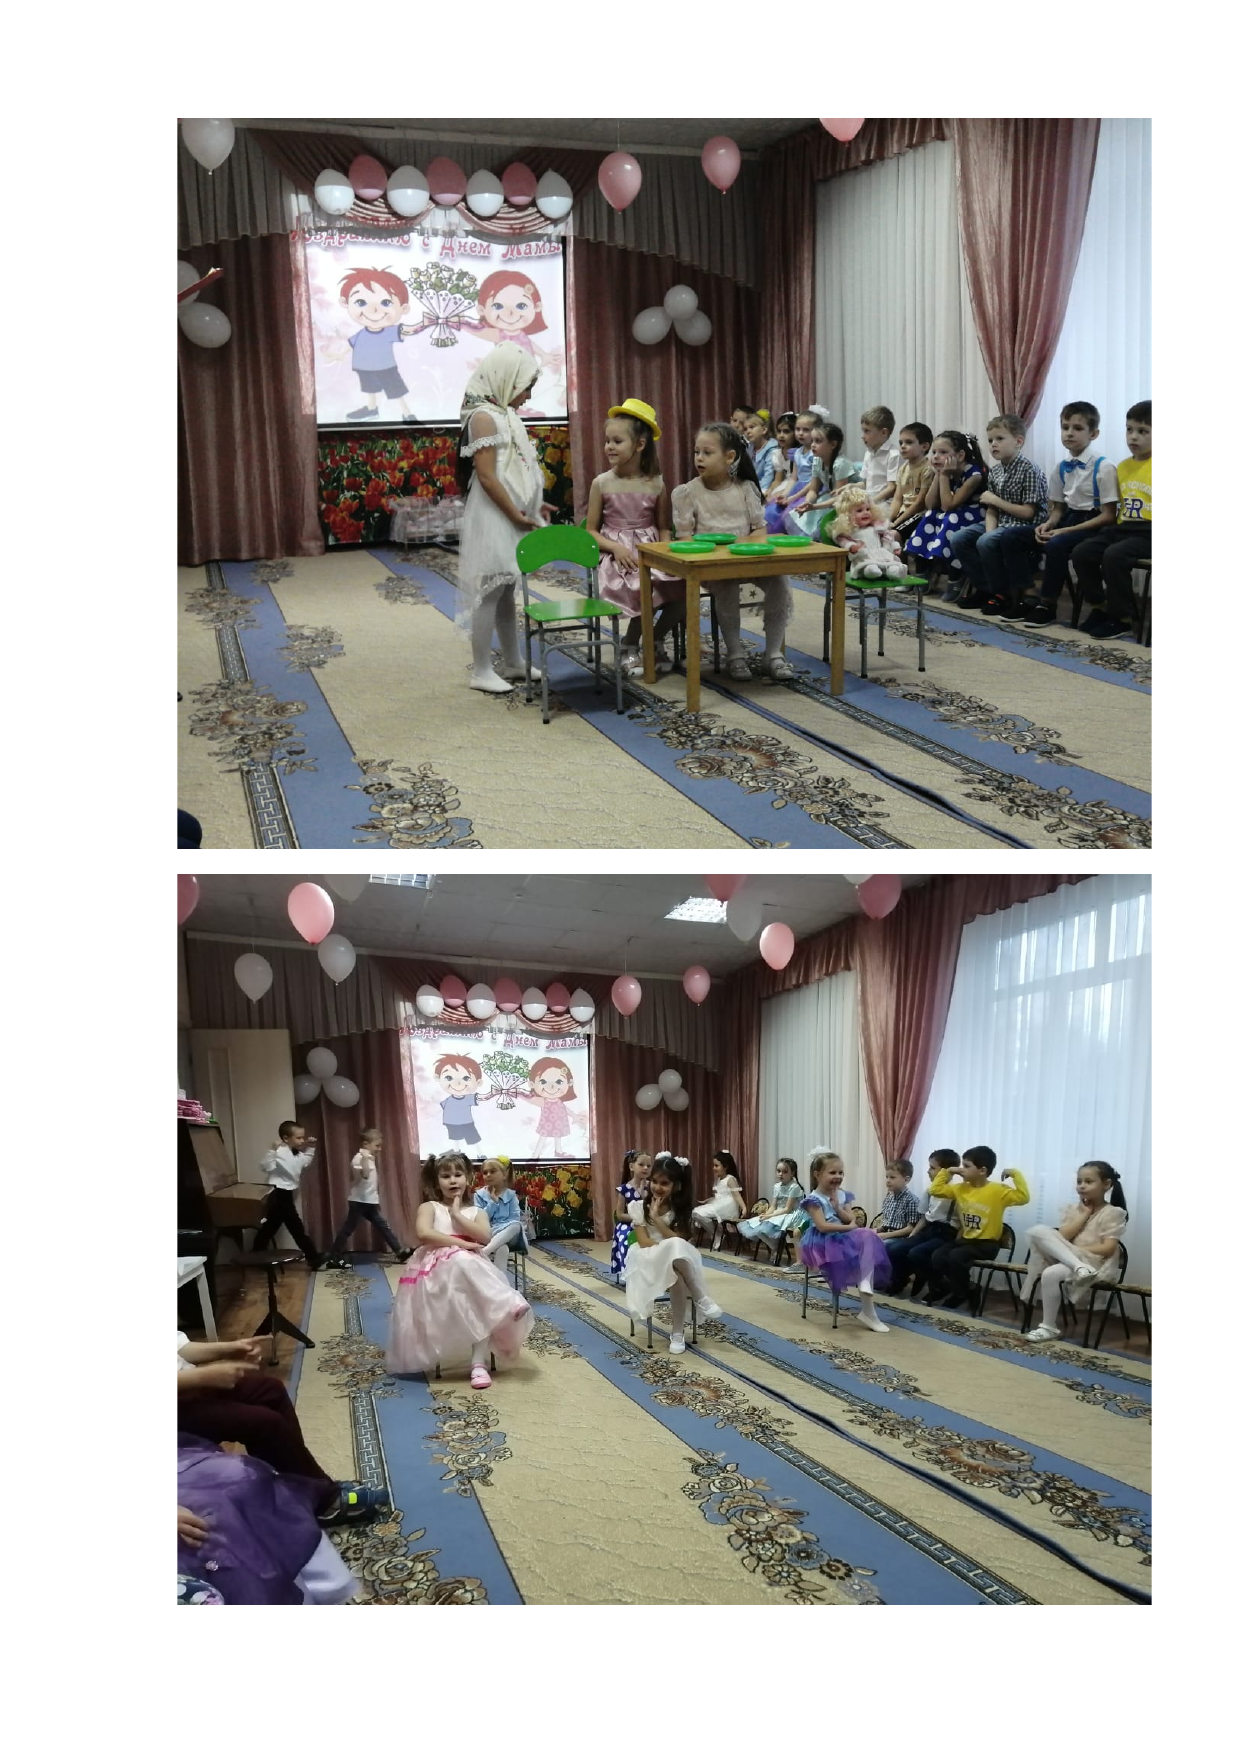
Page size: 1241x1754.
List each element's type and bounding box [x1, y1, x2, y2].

picture [177, 874, 1152, 1605]
picture [177, 118, 1152, 849]
